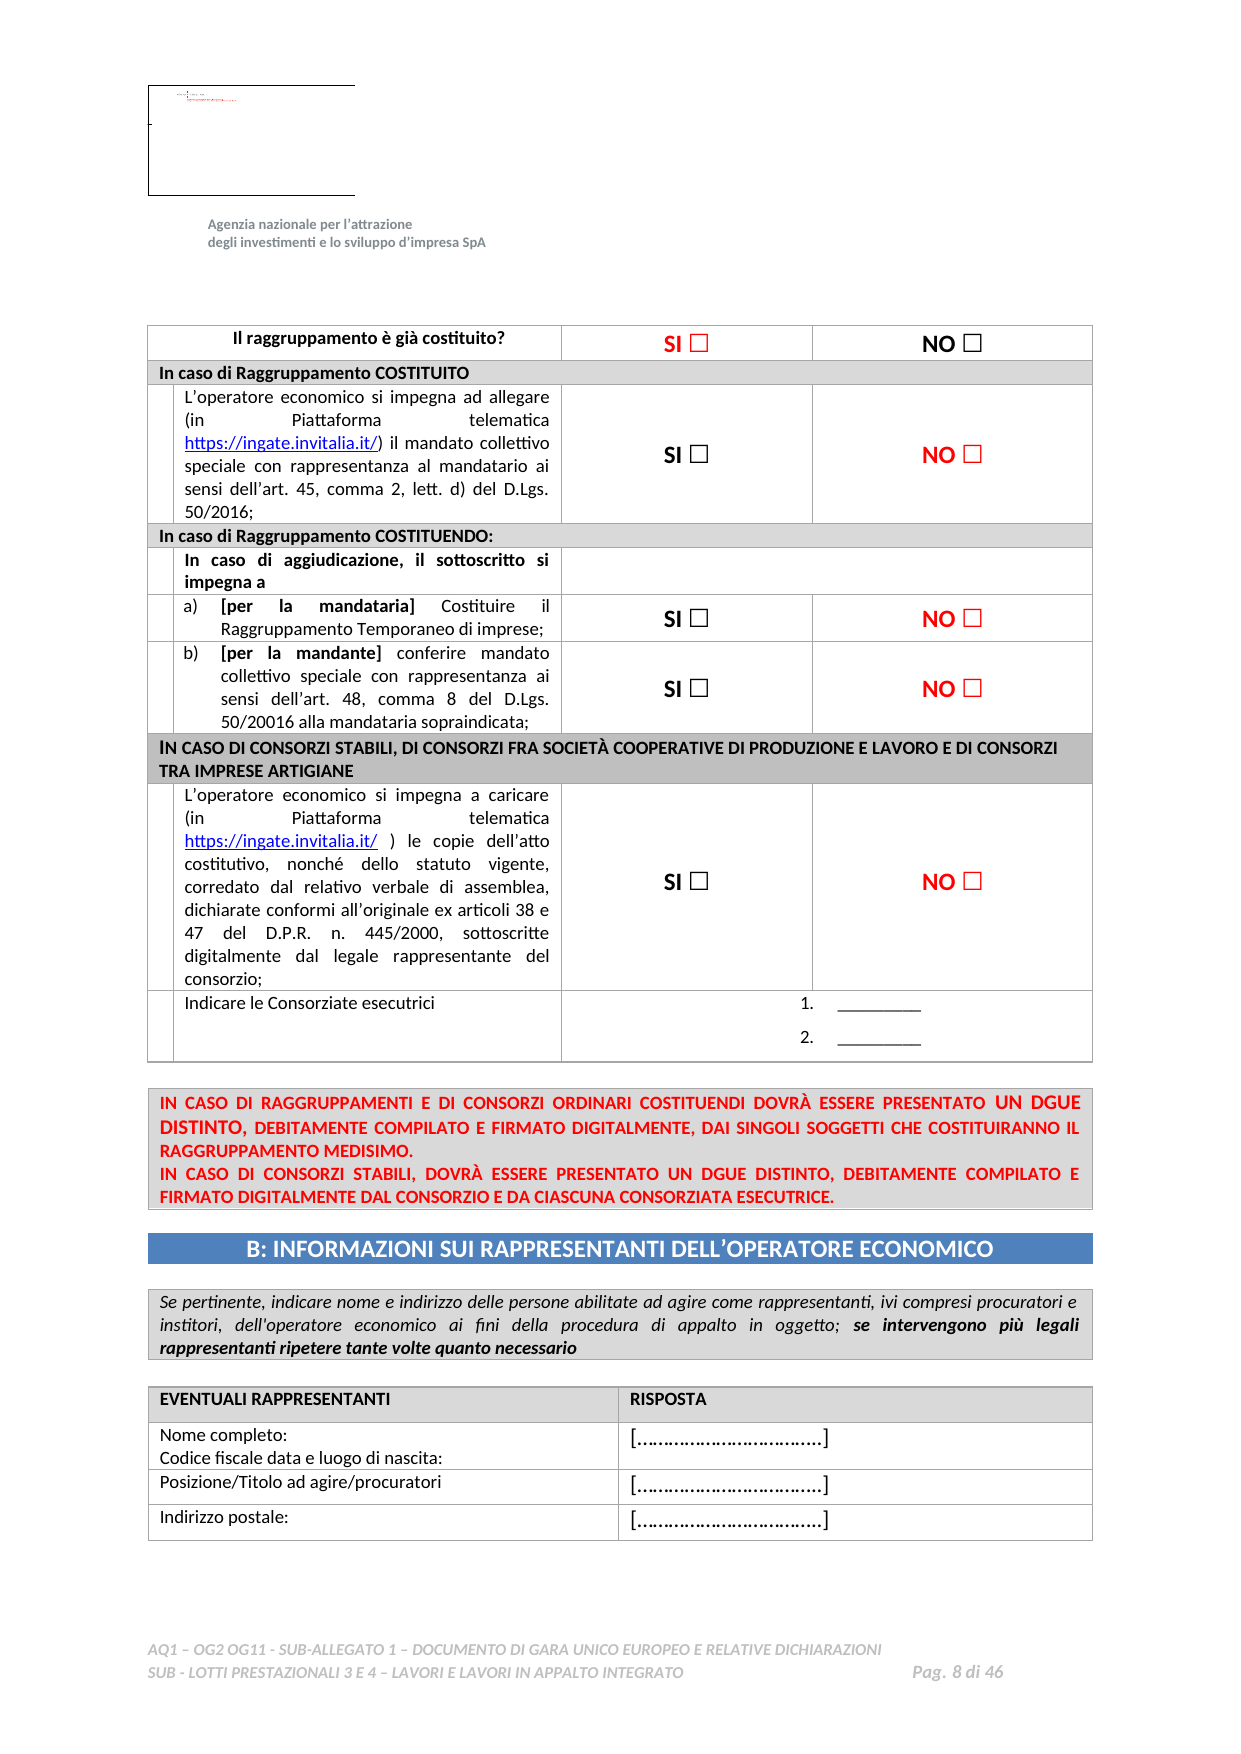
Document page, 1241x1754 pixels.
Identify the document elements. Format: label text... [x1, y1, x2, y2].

table_cell [148, 385, 173, 523]
table_header Se pertinente, indicare nome e indirizzo delle persone abilitate ad agire come rappresentanti, ivi compresi procuratori e institori, dell'operatore economico ai fini della procedura di appalto in oggetto; se intervengono più legali rappresentanti ripetere tante volte quanto necessario [149, 1290, 1092, 1359]
table_cell SI [562, 595, 812, 641]
table_cell _________ _________ [562, 991, 1092, 1061]
table_cell [148, 642, 173, 733]
table_cell [619, 1423, 1092, 1469]
table_cell SI [562, 385, 812, 523]
table_cell [148, 991, 173, 1061]
table_cell Indirizzo postale: [149, 1505, 618, 1539]
table_cell [148, 784, 173, 990]
table_cell IN CASO DI CONSORZI STABILI, DI CONSORZI FRA SOCIETÀ COOPERATIVE DI PRODUZIONE E LAVORO E DI CONSORZI TRA IMPRESE ARTIGIANE [148, 734, 1092, 783]
table_cell NO [813, 784, 1092, 990]
text B: INFORMAZIONI SUI RAPPRESENTANTI DELL’OPERATORE ECONOMICO [148, 1233, 1093, 1264]
table_cell NO [813, 642, 1092, 733]
table_cell L’operatore economico si impegna ad allegare (in Piattaforma telematica https://ingate.invitalia.it/) il mandato collettivo speciale con rappresentanza al mandatario ai sensi dell’art. 45, comma 2, lett. d) del D.Lgs. 50/2016; [174, 385, 561, 523]
table_cell [619, 1505, 1092, 1539]
table_header SI [562, 326, 812, 360]
table_cell NO [813, 385, 1092, 523]
table_cell [per la mandataria] Costituire il Raggruppamento Temporaneo di imprese; [174, 595, 561, 641]
table_header IN CASO DI RAGGRUPPAMENTI E DI CONSORZI ORDINARI COSTITUENDI DOVRÀ ESSERE PRESENTATO UN DGUE DISTINTO, DEBITAMENTE COMPILATO E FIRMATO DIGITALMENTE, DAI SINGOLI SOGGETTI CHE COSTITUIRANNO IL RAGGRUPPAMENTO MEDISIMO. IN CASO DI CONSORZI STABILI, DOVRÀ ESSERE PRESENTATO UN DGUE DISTINTO, DEBITAMENTE COMPILATO E FIRMATO DIGITALMENTE DAL CONSORZIO E DA CIASCUNA CONSORZIATA ESECUTRICE. [149, 1089, 1092, 1208]
table_cell [148, 595, 173, 641]
table_cell L’operatore economico si impegna a caricare (in Piattaforma telematica https://ingate.invitalia.it/ ) le copie dell’atto costitutivo, nonché dello statuto vigente, corredato dal relativo verbale di assemblea, dichiarate conformi all’originale ex articoli 38 e 47 del D.P.R. n. 445/2000, sottoscritte digitalmente dal legale rappresentante del consorzio; [174, 784, 561, 990]
table_cell NO [813, 595, 1092, 641]
table_cell SI [562, 642, 812, 733]
table_cell [per la mandante] conferire mandato collettivo speciale con rappresentanza ai sensi dell’art. 48, comma 8 del D.Lgs. 50/20016 alla mandataria sopraindicata; [174, 642, 561, 733]
table_header RISPOSTA [619, 1388, 1092, 1422]
table_cell Posizione/Titolo ad agire/procuratori [149, 1470, 618, 1504]
table_cell [562, 548, 1092, 594]
table_header NO [813, 326, 1092, 360]
table_header Il raggruppamento è già costituito? [148, 326, 561, 360]
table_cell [149, 1423, 618, 1469]
table_cell In caso di Raggruppamento COSTITUITO [148, 361, 1092, 384]
table_cell In caso di Raggruppamento COSTITUENDO: [148, 524, 1092, 547]
table_header EVENTUALI RAPPRESENTANTI [149, 1388, 618, 1422]
table_cell [148, 548, 173, 594]
table_cell SI [562, 784, 812, 990]
table_cell [619, 1470, 1092, 1504]
table_cell Indicare le Consorziate esecutrici [174, 991, 561, 1061]
table_cell In caso di aggiudicazione, il sottoscritto si impegna a [174, 548, 561, 594]
